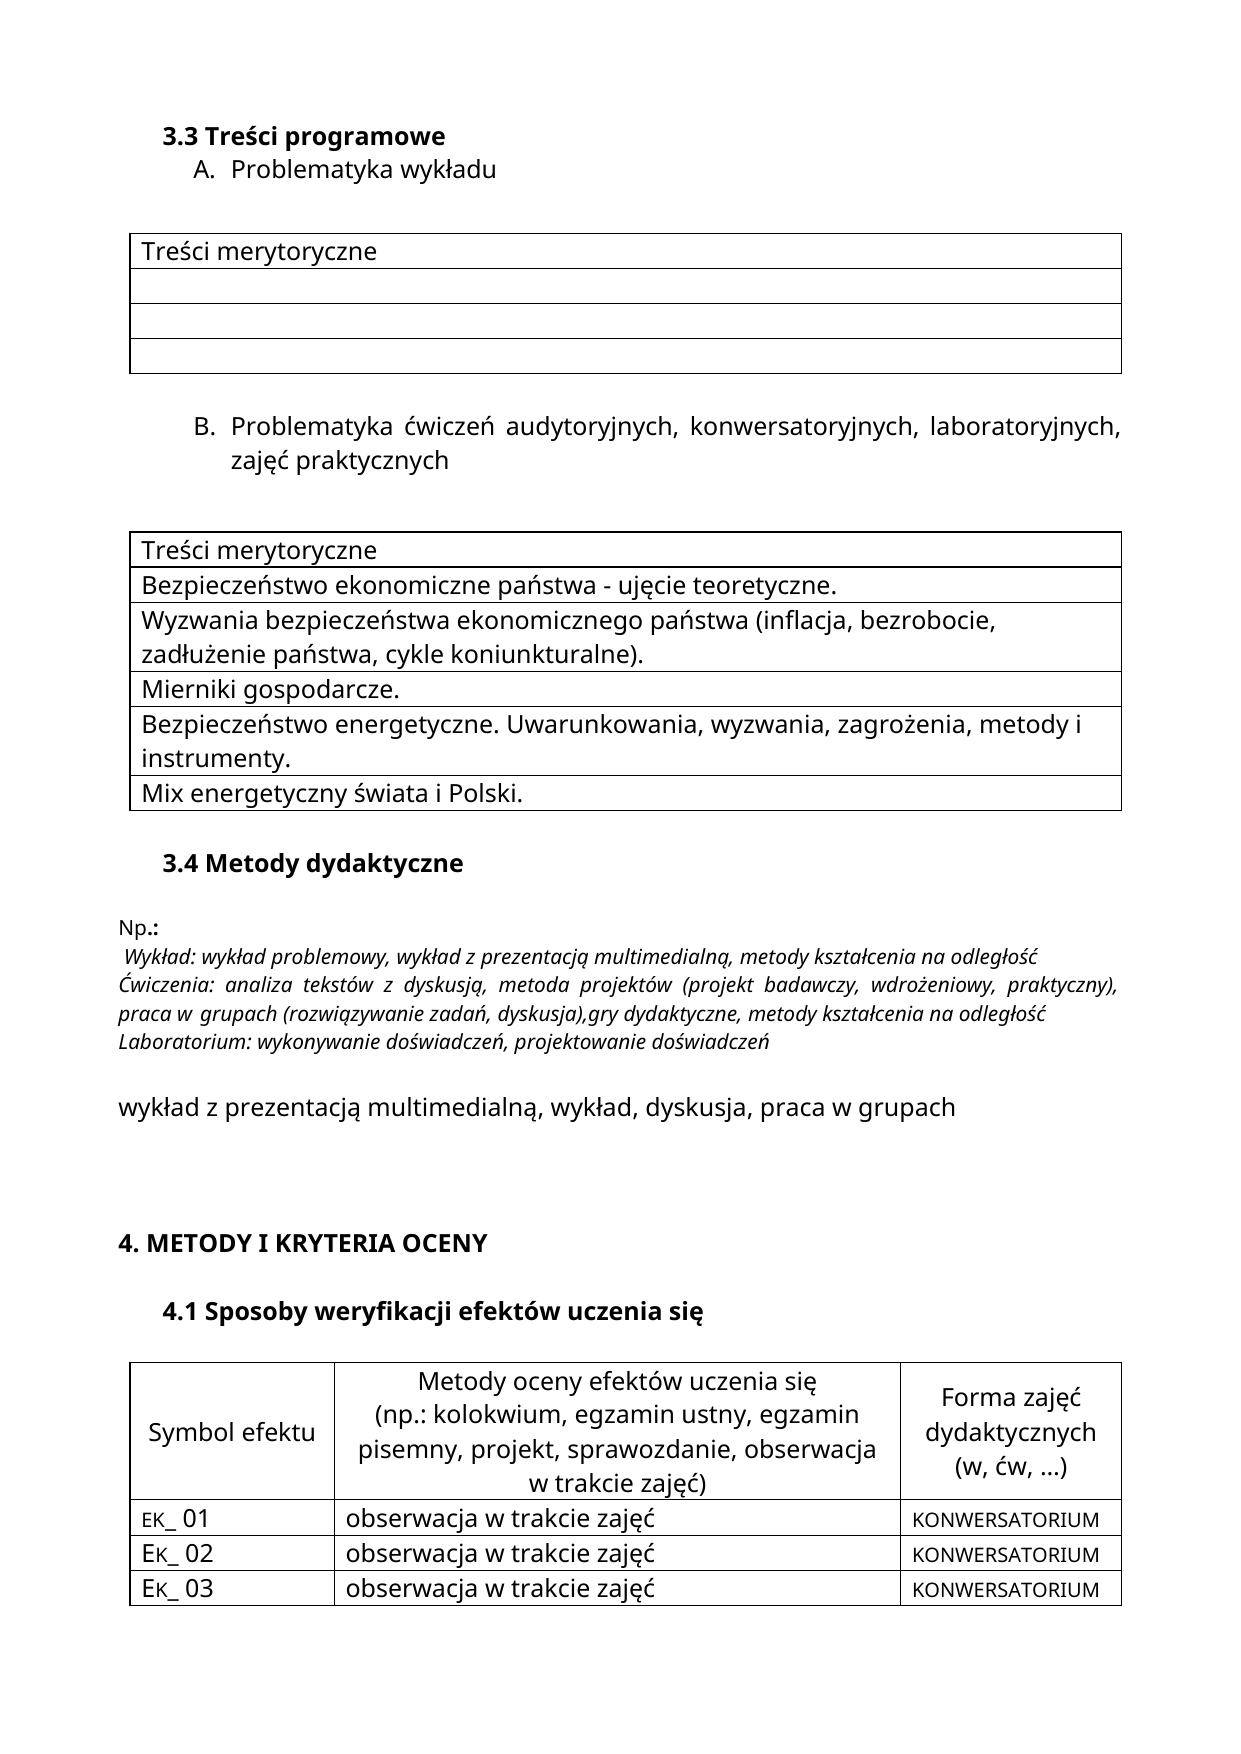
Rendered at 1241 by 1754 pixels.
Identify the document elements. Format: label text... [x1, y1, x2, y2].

text 3.4 Metody dydaktyczne [162, 845, 1122, 879]
text Wykład: wykład problemowy, wykład z prezentacją multimedialną, metody kształcenia na odległość [118, 942, 1122, 970]
table_cell konwersatorium [901, 1500, 1121, 1534]
table_header Treści merytoryczne [131, 234, 1121, 268]
table_cell Bezpieczeństwo ekonomiczne państwa - ujęcie teoretyczne. [131, 568, 1121, 602]
table_cell Mix energetyczny świata i Polski. [131, 776, 1121, 810]
list 3.3 Treści programowe [162, 118, 1122, 152]
table_cell Wyzwania bezpieczeństwa ekonomicznego państwa (inflacja, bezrobocie, zadłużenie państwa, cykle koniunkturalne). [131, 603, 1121, 671]
table_header Symbol efektu [131, 1363, 334, 1499]
table_cell obserwacja w trakcie zajęć [335, 1500, 900, 1534]
list Problematyka wykładu [193, 152, 1122, 186]
table_cell Bezpieczeństwo energetyczne. Uwarunkowania, wyzwania, zagrożenia, metody i instrumenty. [131, 707, 1121, 775]
text 4.1 Sposoby weryfikacji efektów uczenia się [162, 1294, 1122, 1328]
table_cell ek_ 01 [131, 1500, 334, 1534]
table_cell Ek_ 03 [131, 1571, 334, 1605]
table_cell obserwacja w trakcie zajęć [335, 1536, 900, 1569]
table_cell Ek_ 02 [131, 1536, 334, 1569]
table_header Treści merytoryczne [131, 533, 1121, 566]
table_cell [131, 269, 1121, 303]
text Np.: [118, 913, 1122, 942]
table_cell konwersatorium [901, 1571, 1121, 1605]
table_cell konwersatorium [901, 1536, 1121, 1569]
text 4. METODY I KRYTERIA OCENY [118, 1226, 1122, 1260]
table_header Forma zajęć dydaktycznych (w, ćw, …) [901, 1363, 1121, 1499]
text Ćwiczenia: analiza tekstów z dyskusją, metoda projektów (projekt badawczy, wdrożeniowy, praktyczny), praca w grupach (rozwiązywanie zadań, dyskusja),gry dydaktyczne, metody kształcenia na odległość [118, 970, 1122, 1027]
table_cell Mierniki gospodarcze. [131, 672, 1121, 706]
text wykład z prezentacją multimedialną, wykład, dyskusja, praca w grupach [118, 1089, 1122, 1124]
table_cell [335, 1571, 900, 1605]
text Laboratorium: wykonywanie doświadczeń, projektowanie doświadczeń [118, 1027, 1122, 1056]
table_cell [131, 304, 1121, 338]
table_cell [131, 339, 1121, 373]
list Problematyka ćwiczeń audytoryjnych, konwersatoryjnych, laboratoryjnych, zajęć praktycznych [193, 408, 1122, 476]
table_header Metody oceny efektów uczenia się (np.: kolokwium, egzamin ustny, egzamin pisemny, projekt, sprawozdanie, obserwacja w trakcie zajęć) [335, 1363, 900, 1499]
